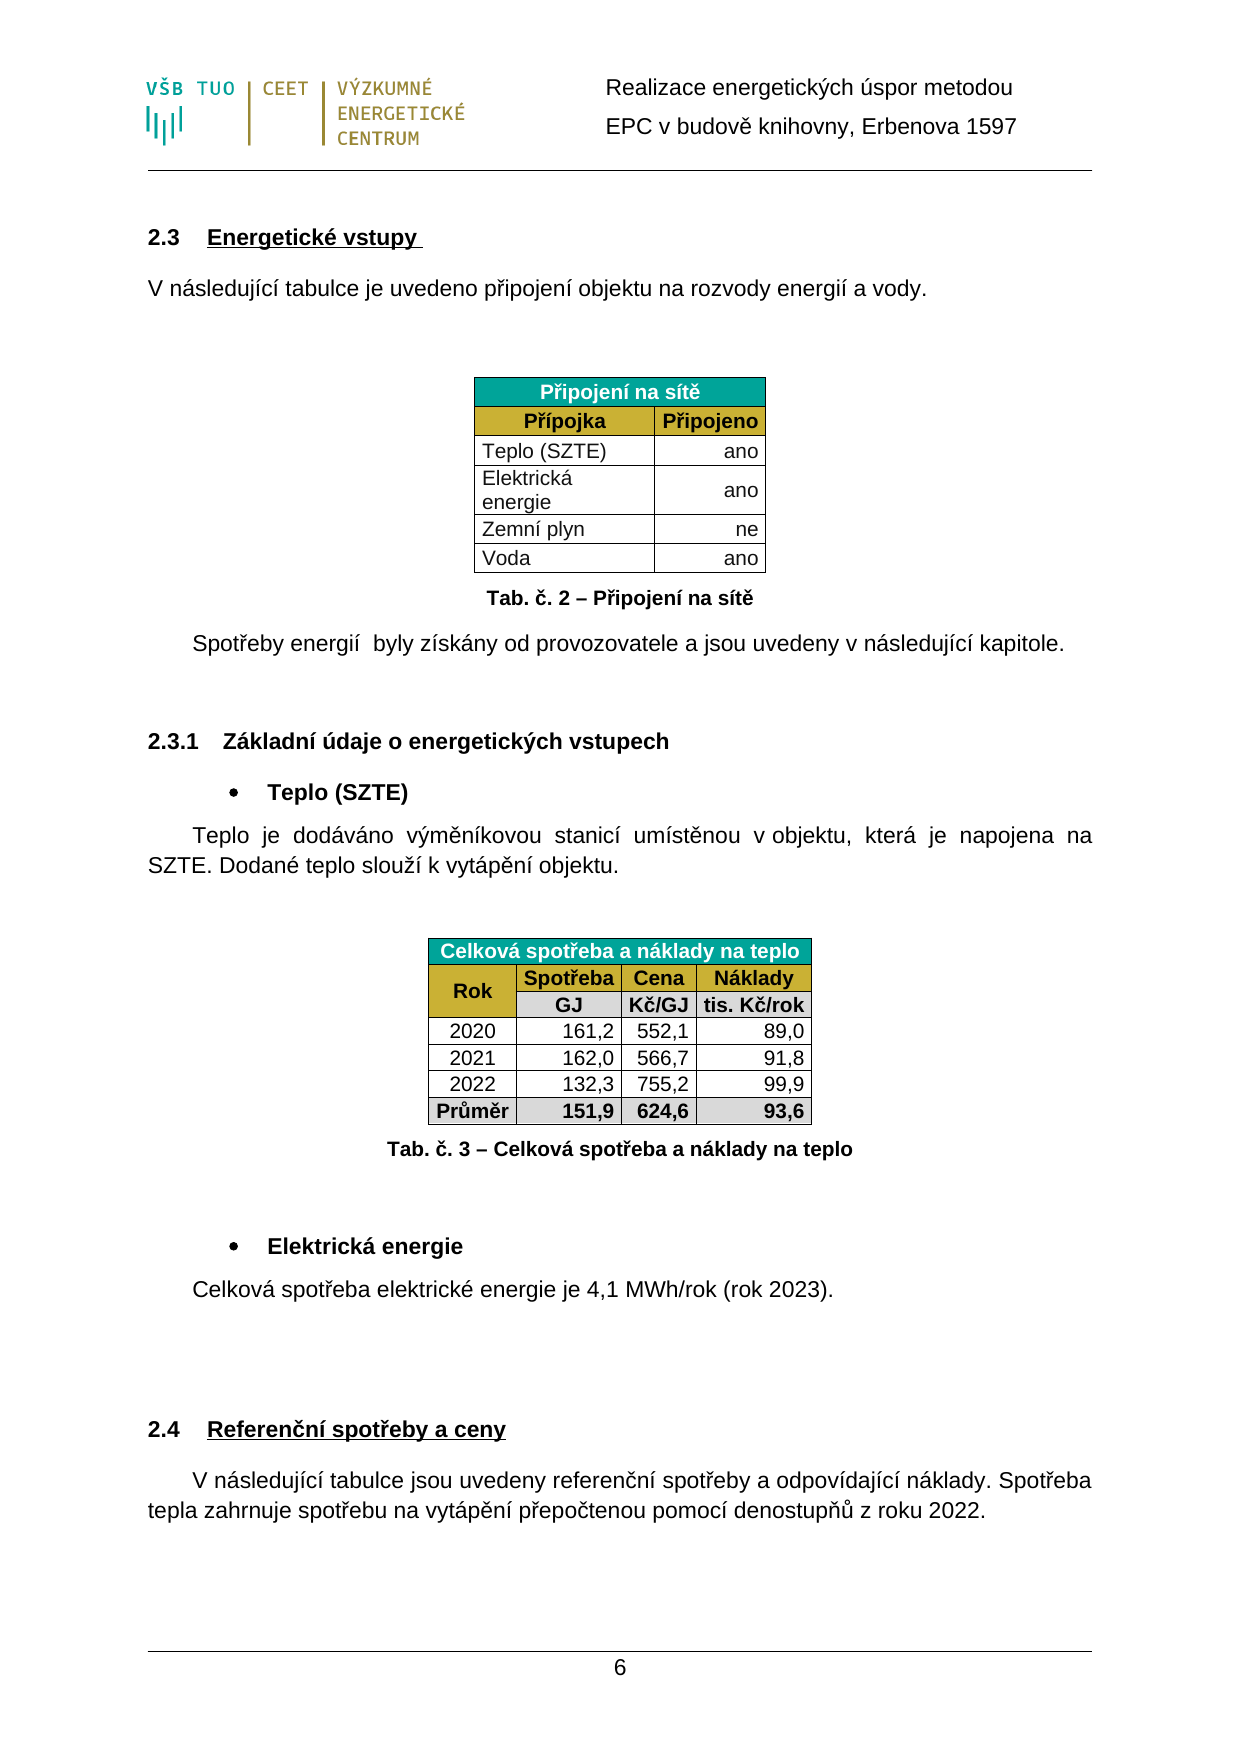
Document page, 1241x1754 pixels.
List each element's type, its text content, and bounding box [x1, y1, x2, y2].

table_cell 755,2 [622, 1071, 696, 1097]
table_header Celková spotřeba a náklady na teplo [429, 939, 811, 964]
table_cell Elektrická energie [475, 466, 654, 513]
text Tab. č. 3 – Celková spotřeba a náklady na teplo [148, 1137, 1092, 1161]
table_cell Zemní plyn [475, 515, 654, 543]
table_header Připojení na sítě [475, 378, 765, 406]
table_cell 161,2 [517, 1018, 621, 1044]
table_cell tis. Kč/rok [697, 992, 811, 1017]
text Základní údaje o energetických vstupech [148, 728, 1092, 754]
table_cell GJ [517, 992, 621, 1017]
text Teplo je dodáváno výměníkovou stanicí umístěnou v objektu, která je napojena na SZTE. Dodané teplo slouží k vytápění objektu. [148, 822, 1092, 878]
table_cell 2021 [429, 1045, 516, 1070]
list Elektrická energie [229, 1233, 1092, 1259]
table_cell 93,6 [697, 1098, 811, 1123]
text V následující tabulce jsou uvedeny referenční spotřeby a odpovídající náklady. Spotřeba tepla zahrnuje spotřebu na vytápění přepočtenou pomocí denostupňů z roku 2022. [148, 1467, 1092, 1524]
table_cell ne [655, 515, 765, 543]
table_cell Kč/GJ [622, 992, 696, 1017]
table_cell 91,8 [697, 1045, 811, 1070]
text Referenční spotřeby a ceny [148, 1416, 1092, 1442]
table_cell 2020 [429, 1018, 516, 1044]
table_cell Průměr [429, 1098, 516, 1123]
table_cell Cena [622, 965, 696, 991]
table_cell 132,3 [517, 1071, 621, 1097]
picture [128, 73, 489, 163]
table_cell ano [655, 466, 765, 513]
table_cell ano [655, 436, 765, 464]
table_cell Spotřeba [517, 965, 621, 991]
table_cell Teplo (SZTE) [475, 436, 654, 464]
table_cell 89,0 [697, 1018, 811, 1044]
table_cell Náklady [697, 965, 811, 991]
text Tab. č. 2 – Připojení na sítě [148, 585, 1092, 609]
table_cell 2022 [429, 1071, 516, 1097]
table_cell 566,7 [622, 1045, 696, 1070]
text Energetické vstupy [148, 224, 1092, 250]
table_cell Rok [429, 965, 516, 1017]
table_cell ano [655, 544, 765, 572]
text V následující tabulce je uvedeno připojení objektu na rozvody energií a vody. [148, 275, 1092, 301]
text Spotřeby energií byly získány od provozovatele a jsou uvedeny v následující kapitole. [148, 630, 1092, 657]
table_cell 162,0 [517, 1045, 621, 1070]
table_cell 151,9 [517, 1098, 621, 1123]
table_cell 99,9 [697, 1071, 811, 1097]
table_cell 624,6 [622, 1098, 696, 1123]
list Teplo (SZTE) [229, 779, 1092, 806]
table_cell Voda [475, 544, 654, 572]
text Celková spotřeba elektrické energie je 4,1 MWh/rok (rok 2023). [148, 1276, 1092, 1302]
table_cell Připojeno [655, 407, 765, 435]
table_cell 552,1 [622, 1018, 696, 1044]
table_cell Přípojka [475, 407, 654, 435]
